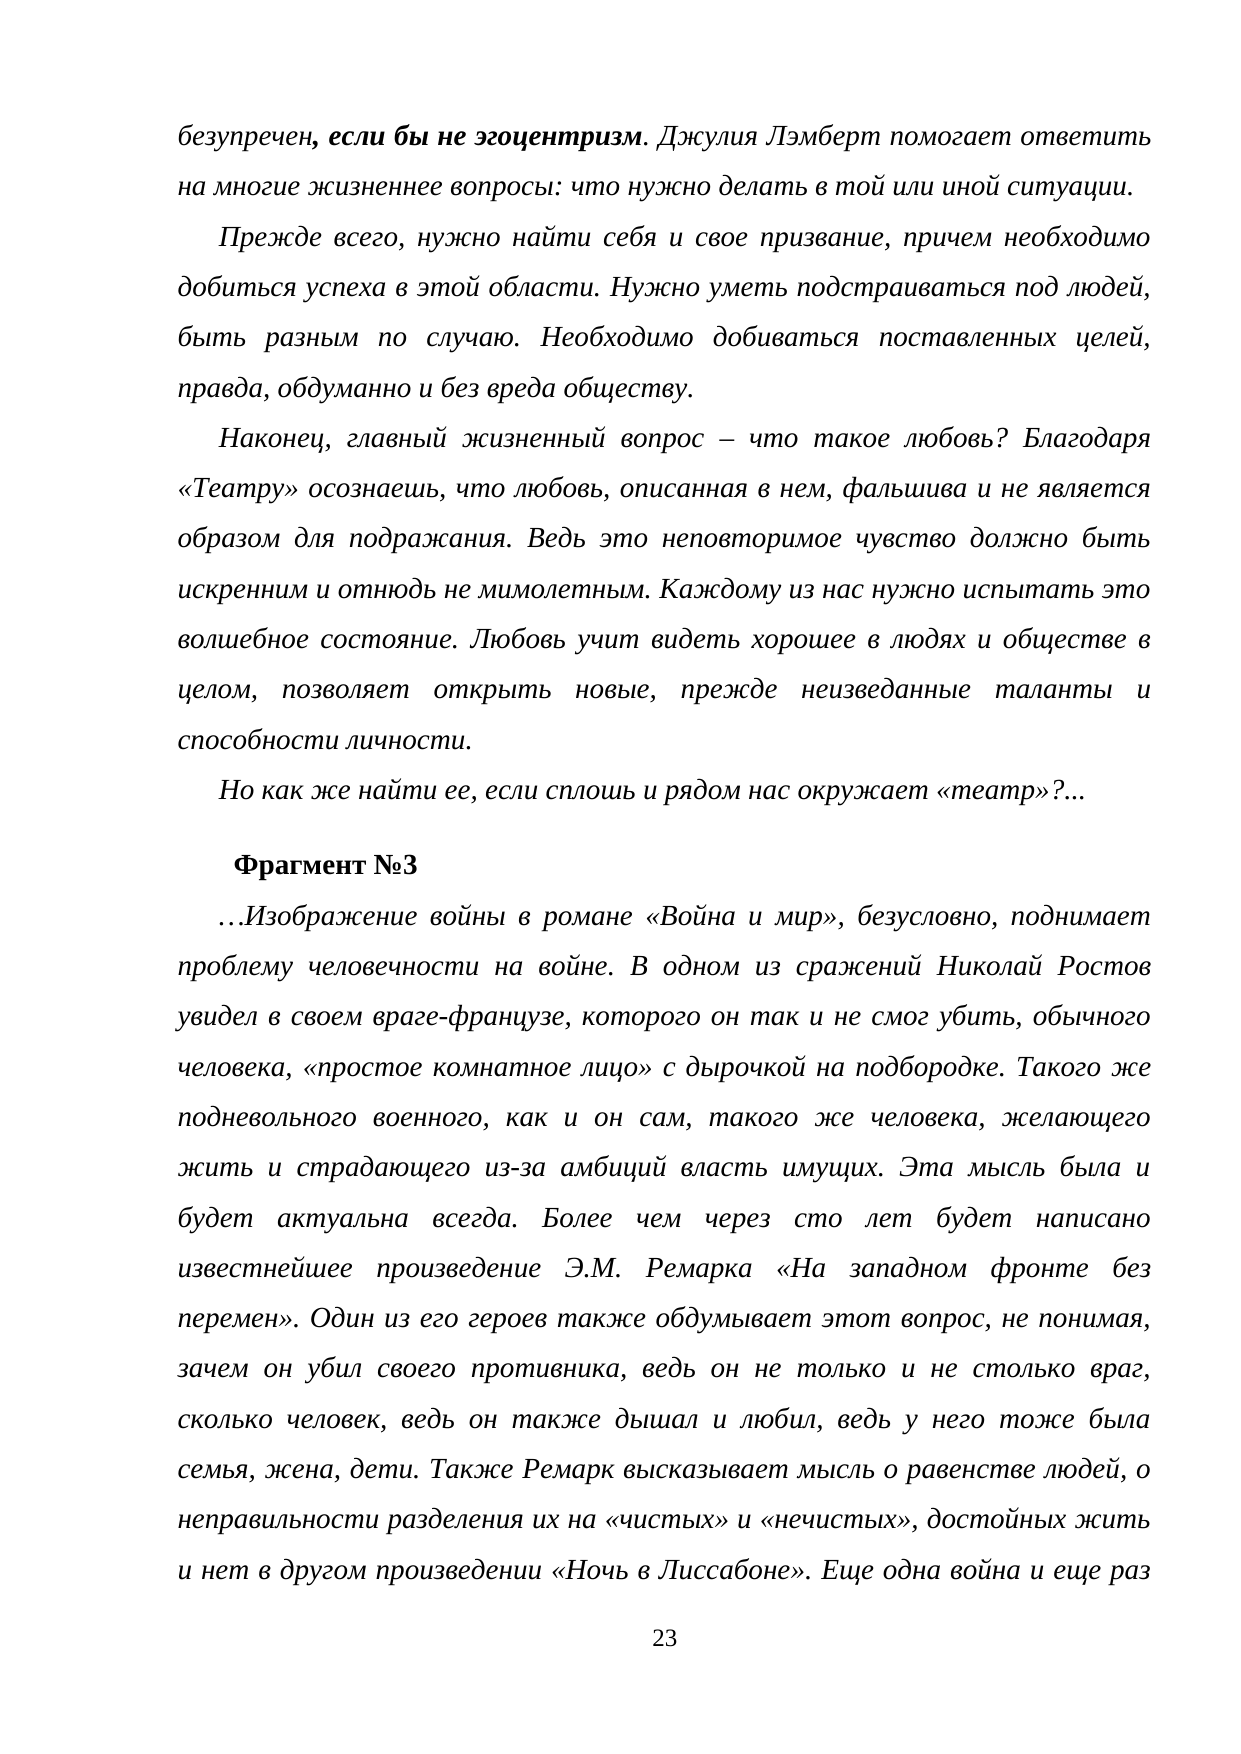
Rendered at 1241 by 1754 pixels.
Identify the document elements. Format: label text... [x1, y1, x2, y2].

text Но как же найти ее, если сплошь и рядом нас окружает «театр»?... [177, 772, 1152, 806]
text Фрагмент №3 [177, 847, 1152, 881]
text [177, 898, 1152, 1585]
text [177, 118, 1152, 202]
text Наконец, главный жизненный вопрос – что такое любовь? Благодаря «Театру» осознаешь, что любовь, описанная в нем, фальшива и не является образом для подражания. Ведь это неповторимое чувство должно быть искренним и отнюдь не мимолетным. Каждому из нас нужно испытать это волшебное состояние. Любовь учит видеть хорошее в людях и обществе в целом, позволяет открыть новые, прежде неизведанные таланты и способности личности. [177, 420, 1152, 755]
text Прежде всего, нужно найти себя и свое призвание, причем необходимо добиться успеха в этой области. Нужно уметь подстраиваться под людей, быть разным по случаю. Необходимо добиваться поставленных целей, правда, обдуманно и без вреда обществу. [177, 219, 1152, 403]
